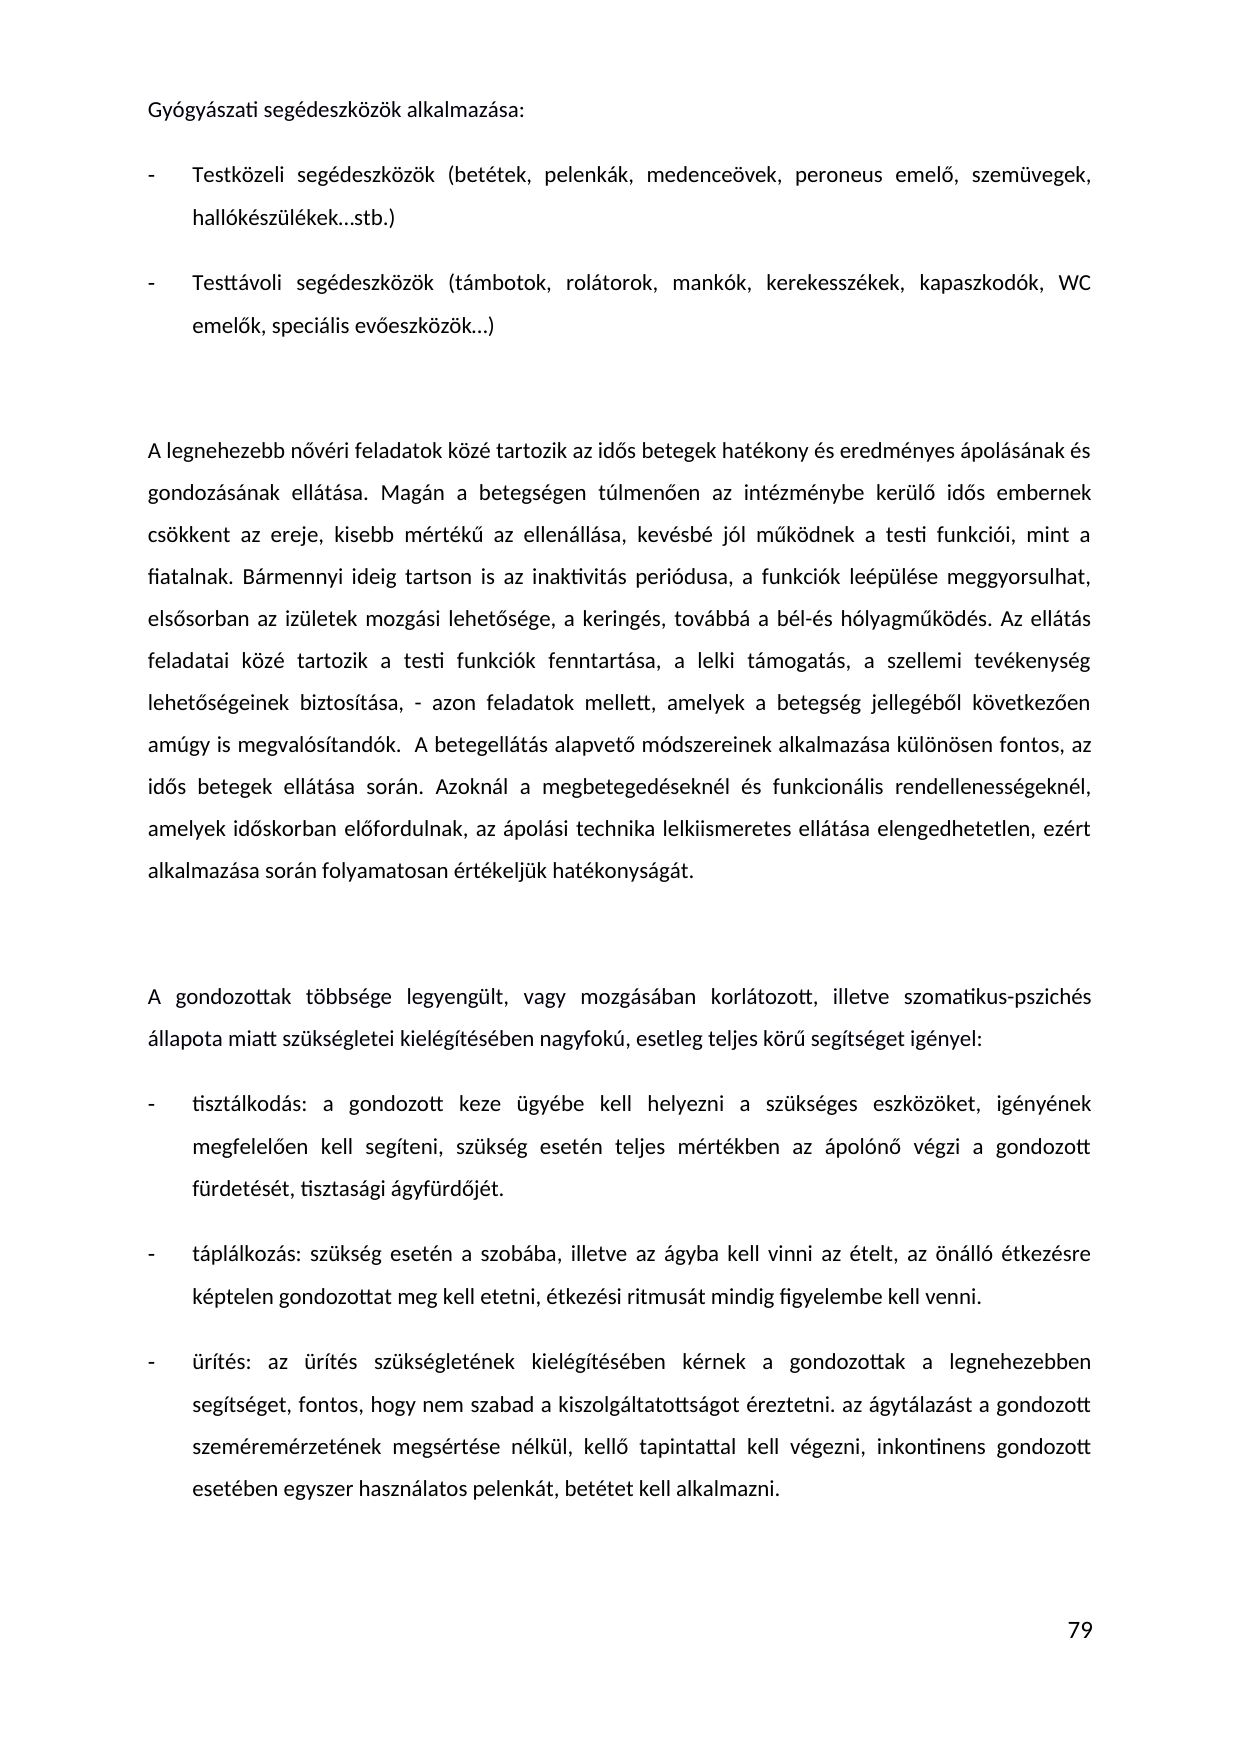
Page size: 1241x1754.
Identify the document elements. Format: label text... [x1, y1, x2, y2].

list Testtávoli segédeszközök (támbotok, rolátorok, mankók, kerekesszékek, kapaszkodók, WC emelők, speciális evőeszközök…) [148, 266, 1093, 339]
text A gondozottak többsége legyengült, vagy mozgásában korlátozott, illetve szomatikus-pszichés állapota miatt szükségletei kielégítésében nagyfokú, esetleg teljes körű segítséget igényel: [148, 982, 1093, 1052]
list táplálkozás: szükség esetén a szobába, illetve az ágyba kell vinni az ételt, az önálló étkezésre képtelen gondozottat meg kell etetni, étkezési ritmusát mindig figyelembe kell venni. [148, 1237, 1093, 1310]
list Testközeli segédeszközök (betétek, pelenkák, medenceövek, peroneus emelő, szemüvegek, hallókészülékek…stb.) [148, 158, 1093, 231]
list ürítés: az ürítés szükségletének kielégítésében kérnek a gondozottak a legnehezebben segítséget, fontos, hogy nem szabad a kiszolgáltatottságot éreztetni. az ágytálazást a gondozott szeméremérzetének megsértése nélkül, kellő tapintattal kell végezni, inkontinens gondozott esetében egyszer használatos pelenkát, betétet kell alkalmazni. [148, 1345, 1093, 1502]
list tisztálkodás: a gondozott keze ügyébe kell helyezni a szükséges eszközöket, igényének megfelelően kell segíteni, szükség esetén teljes mértékben az ápolónő végzi a gondozott fürdetését, tisztasági ágyfürdőjét. [148, 1087, 1093, 1202]
text Gyógyászati segédeszközök alkalmazása: [148, 95, 1093, 123]
text A legnehezebb nővéri feladatok közé tartozik az idős betegek hatékony és eredményes ápolásának és gondozásának ellátása. Magán a betegségen túlmenően az intézménybe kerülő idős embernek csökkent az ereje, kisebb mértékű az ellenállása, kevésbé jól működnek a testi funkciói, mint a fiatalnak. Bármennyi ideig tartson is az inaktivitás periódusa, a funkciók leépülése meggyorsulhat, elsősorban az izületek mozgási lehetősége, a keringés, továbbá a bél-és hólyagműködés. Az ellátás feladatai közé tartozik a testi funkciók fenntartása, a lelki támogatás, a szellemi tevékenység lehetőségeinek biztosítása, - azon feladatok mellett, amelyek a betegség jellegéből következően amúgy is megvalósítandók. A betegellátás alapvető módszereinek alkalmazása különösen fontos, az idős betegek ellátása során. Azoknál a megbetegedéseknél és funkcionális rendellenességeknél, amelyek időskorban előfordulnak, az ápolási technika lelkiismeretes ellátása elengedhetetlen, ezért alkalmazása során folyamatosan értékeljük hatékonyságát. [148, 436, 1093, 884]
